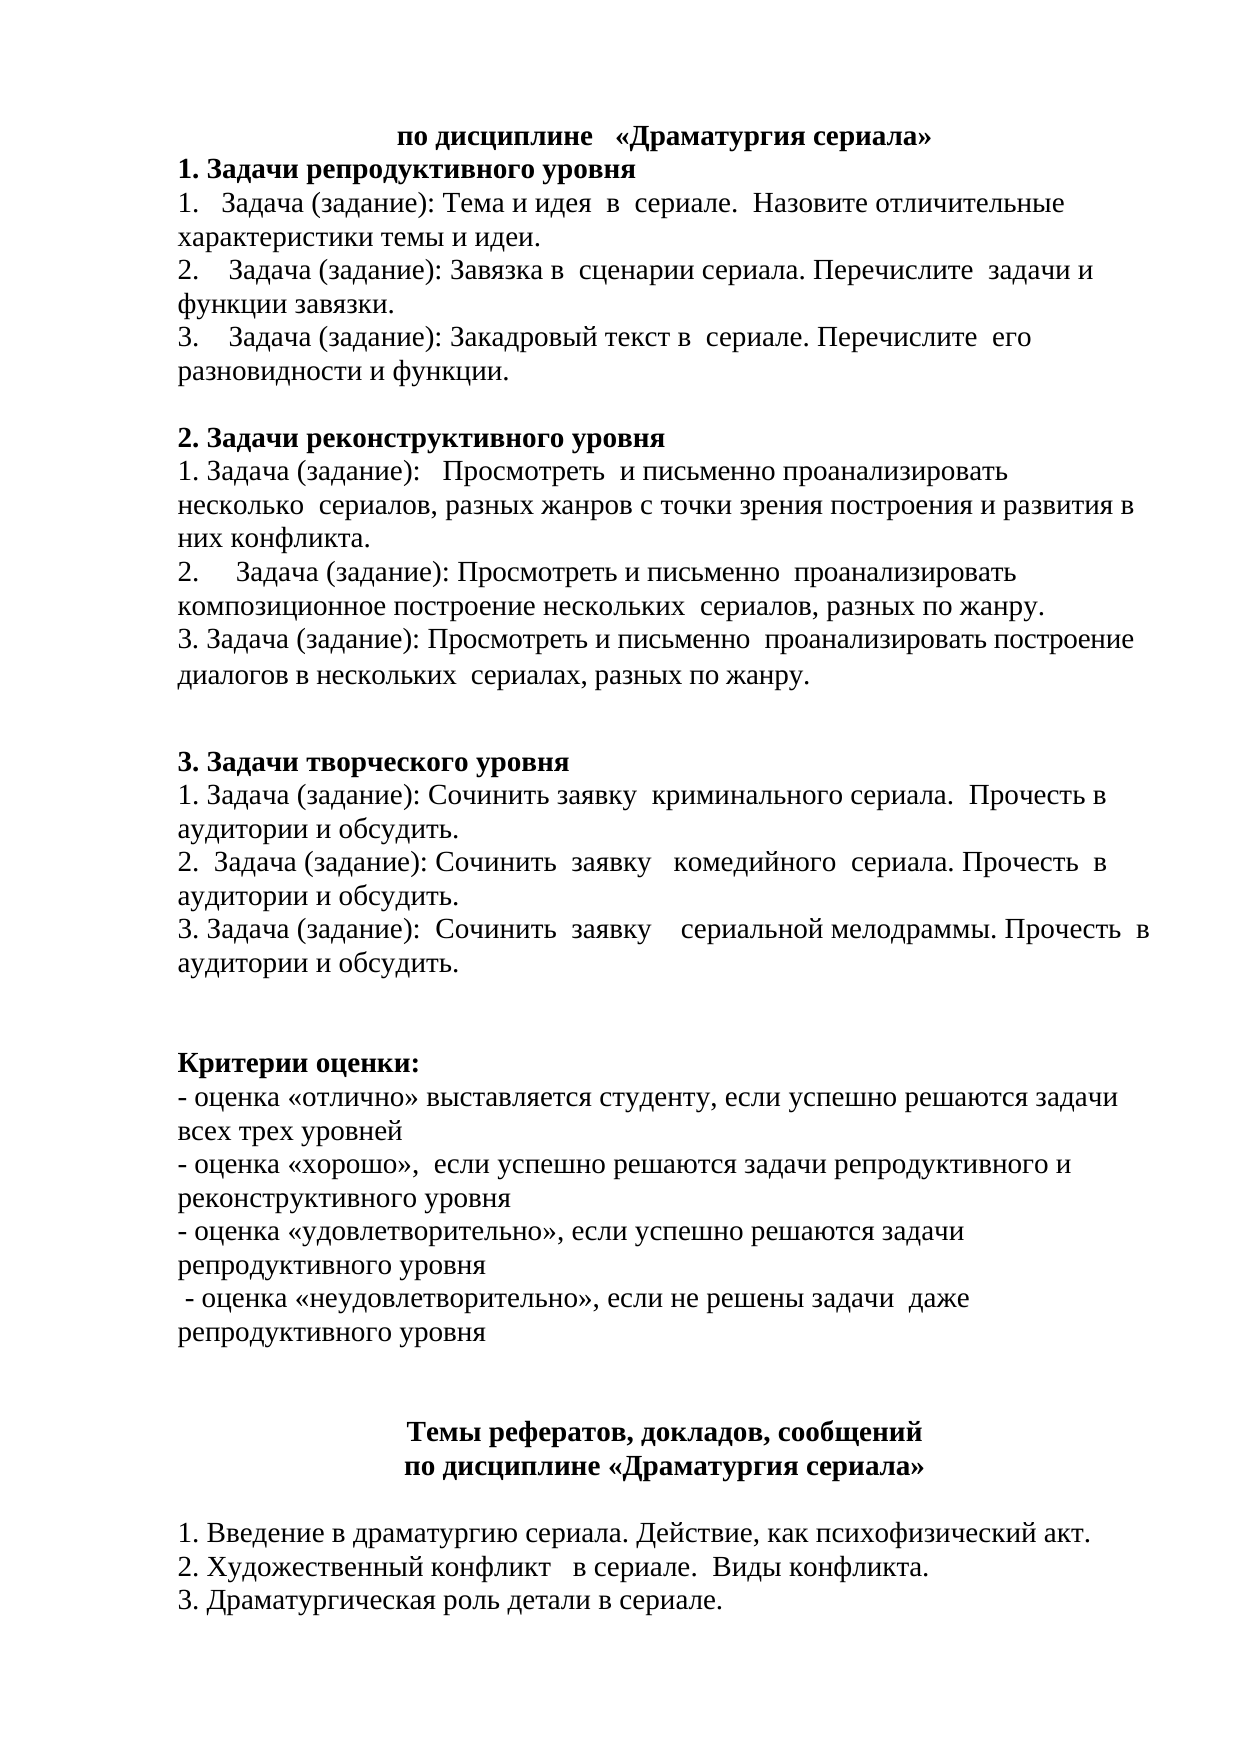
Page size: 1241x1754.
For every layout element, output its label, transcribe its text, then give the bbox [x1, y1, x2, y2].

text 1. Задачи репродуктивного уровня [177, 152, 1152, 185]
text 3. Драматургическая роль детали в сериале. [177, 1582, 1152, 1616]
text 1. Введение в драматургию сериала. Действие, как психофизический акт. [177, 1515, 1152, 1549]
text 2. Задача (задание): Сочинить заявку комедийного сериала. Прочесть в аудитории и обсудить. 3. Задача (задание): Сочинить заявку сериальной мелодраммы. Прочесть в аудитории и обсудить. [177, 844, 1152, 978]
text Критерии оценки: [177, 1046, 1152, 1079]
text - оценка «неудовлетворительно», если не решены задачи даже репродуктивного уровня [177, 1280, 1152, 1347]
text 1. Задача (задание): Просмотреть и письменно проанализировать несколько сериалов, разных жанров с точки зрения построения и развития в них конфликта. [177, 453, 1152, 554]
text 3. Задача (задание): Закадровый текст в сериале. Перечислите его разновидности и функции. [177, 319, 1152, 386]
text 3. Задачи творческого уровня [177, 744, 1152, 777]
text по дисциплине «Драматургия сериала» [177, 1448, 1152, 1482]
text по дисциплине «Драматургия сериала» [177, 118, 1152, 152]
text - оценка «удовлетворительно», если успешно решаются задачи репродуктивного уровня [177, 1213, 1152, 1280]
text 2. Задача (задание): Просмотреть и письменно проанализировать композиционное построение нескольких сериалов, разных по жанру. [177, 554, 1152, 621]
text - оценка «хорошо», если успешно решаются задачи репродуктивного и реконструктивного уровня [177, 1146, 1152, 1213]
text 2. Художественный конфликт в сериале. Виды конфликта. [177, 1549, 1152, 1582]
text - оценка «отлично» выставляется студенту, если успешно решаются задачи всех трех уровней [177, 1079, 1152, 1146]
text 2. Задачи реконструктивного уровня [177, 420, 1152, 453]
text 3. Задача (задание): Просмотреть и письменно проанализировать построение диалогов в нескольких сериалах, разных по жанру. [177, 621, 1152, 691]
text 1. Задача (задание): Тема и идея в сериале. Назовите отличительные характеристики темы и идеи. [177, 185, 1152, 252]
text 2. Задача (задание): Завязка в сценарии сериала. Перечислите задачи и функции завязки. [177, 252, 1152, 319]
text Темы рефератов, докладов, сообщений [177, 1414, 1152, 1448]
text 1. Задача (задание): Сочинить заявку криминального сериала. Прочесть в аудитории и обсудить. [177, 777, 1152, 844]
